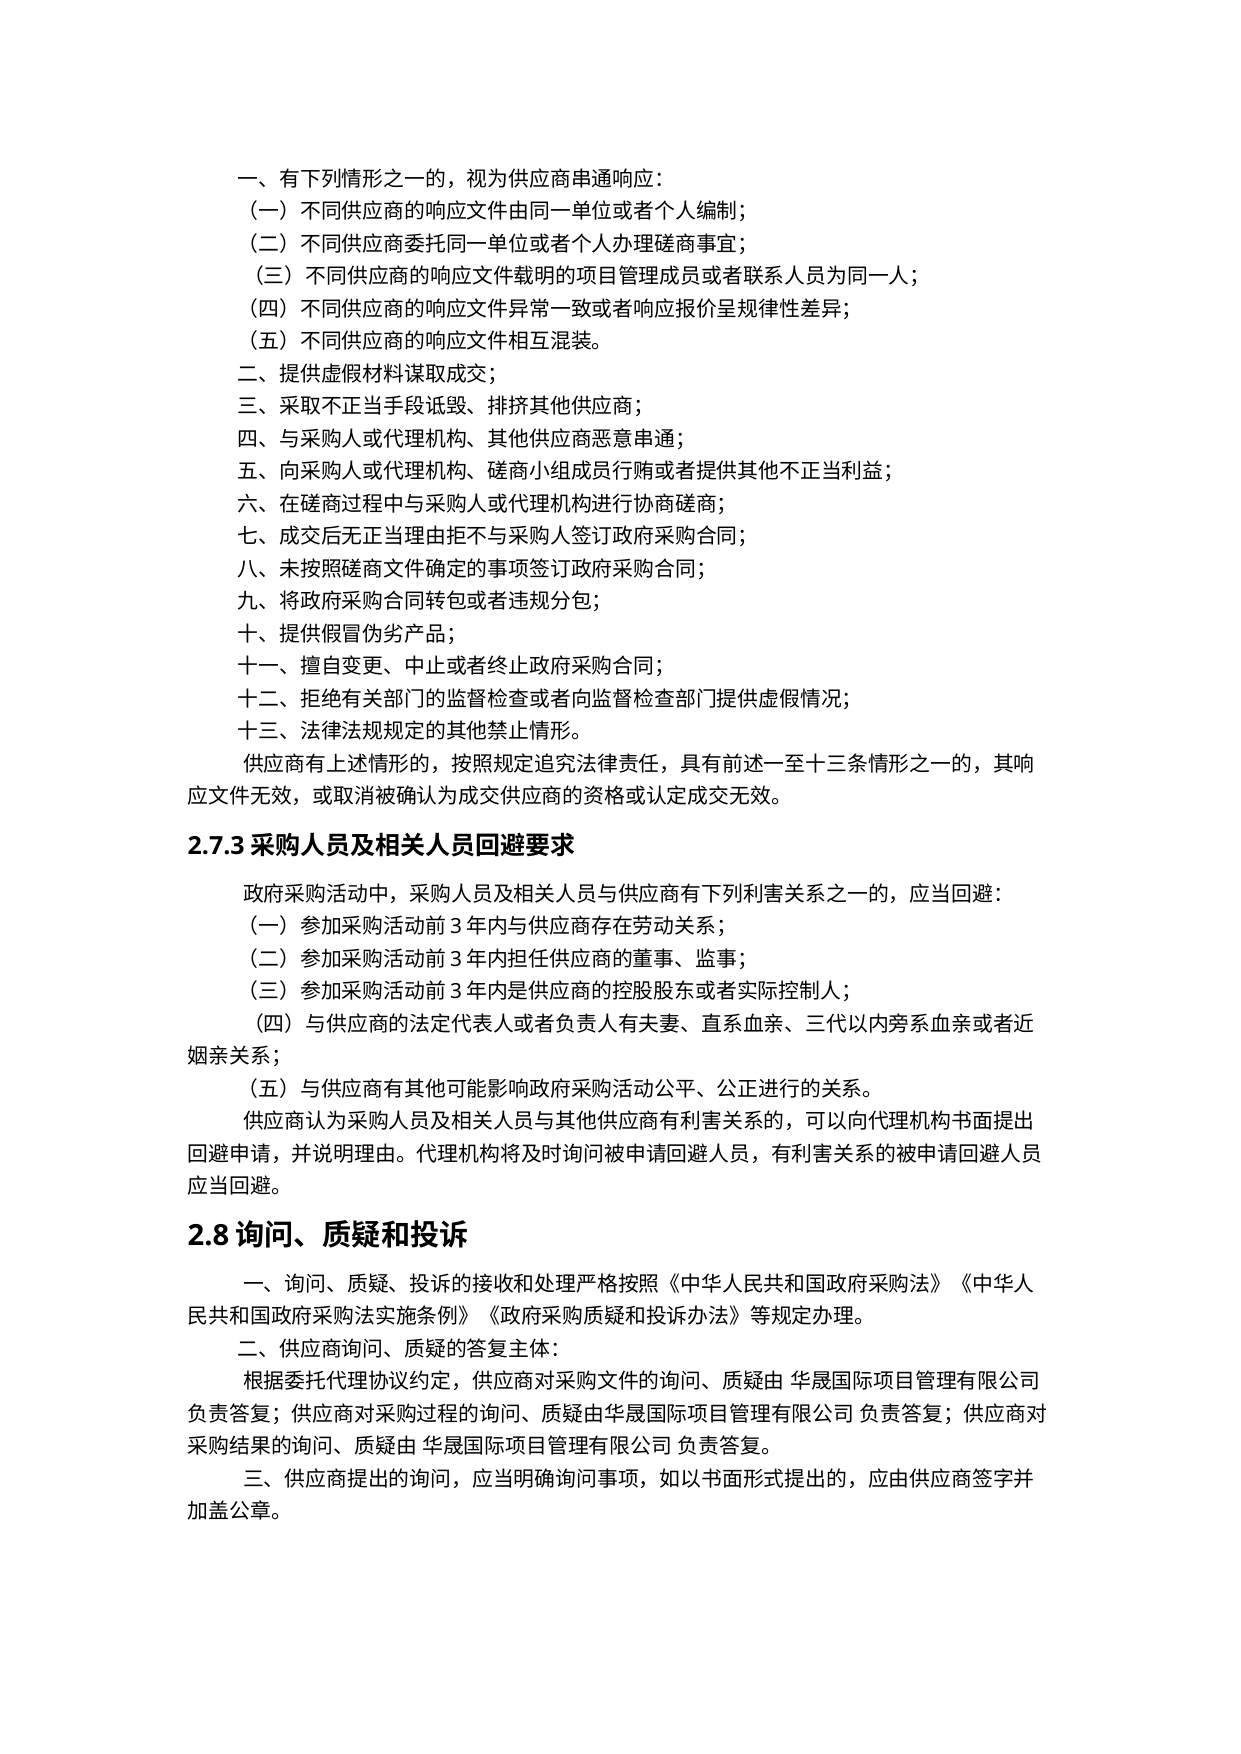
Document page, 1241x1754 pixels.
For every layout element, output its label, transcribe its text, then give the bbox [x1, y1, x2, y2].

text （三）参加采购活动前3年内是供应商的控股股东或者实际控制人； [187, 974, 1053, 1007]
text （四）不同供应商的响应文件异常一致或者响应报价呈规律性差异； [187, 292, 1053, 324]
text 三、供应商提出的询问，应当明确询问事项，如以书面形式提出的，应由供应商签字并加盖公章。 [187, 1462, 1053, 1527]
text 七、成交后无正当理由拒不与采购人签订政府采购合同； [187, 519, 1053, 552]
text （二）不同供应商委托同一单位或者个人办理磋商事宜； [187, 227, 1053, 259]
text 2.8询问、质疑和投诉 [187, 1202, 1053, 1267]
text 十一、擅自变更、中止或者终止政府采购合同； [187, 649, 1053, 682]
text （五）与供应商有其他可能影响政府采购活动公平、公正进行的关系。 [187, 1072, 1053, 1104]
text （三）不同供应商的响应文件载明的项目管理成员或者联系人员为同一人； [187, 259, 1053, 292]
text 五、向采购人或代理机构、磋商小组成员行贿或者提供其他不正当利益； [187, 454, 1053, 487]
text 供应商认为采购人员及相关人员与其他供应商有利害关系的，可以向代理机构书面提出回避申请，并说明理由。代理机构将及时询问被申请回避人员，有利害关系的被申请回避人员应当回避。 [187, 1104, 1053, 1202]
text 一、询问、质疑、投诉的接收和处理严格按照《中华人民共和国政府采购法》《中华人民共和国政府采购法实施条例》《政府采购质疑和投诉办法》等规定办理。 [187, 1267, 1053, 1332]
text 一、有下列情形之一的，视为供应商串通响应： [187, 162, 1053, 194]
text 四、与采购人或代理机构、其他供应商恶意串通； [187, 422, 1053, 454]
text （一）不同供应商的响应文件由同一单位或者个人编制； [187, 194, 1053, 227]
text 十、提供假冒伪劣产品； [187, 617, 1053, 649]
text 二、供应商询问、质疑的答复主体： [187, 1332, 1053, 1364]
text （五）不同供应商的响应文件相互混装。 [187, 324, 1053, 357]
text 供应商有上述情形的，按照规定追究法律责任，具有前述一至十三条情形之一的，其响应文件无效，或取消被确认为成交供应商的资格或认定成交无效。 [187, 747, 1053, 812]
text 二、提供虚假材料谋取成交； [187, 357, 1053, 389]
text （四）与供应商的法定代表人或者负责人有夫妻、直系血亲、三代以内旁系血亲或者近姻亲关系； [187, 1007, 1053, 1072]
text （二）参加采购活动前3年内担任供应商的董事、监事； [187, 942, 1053, 974]
text 政府采购活动中，采购人员及相关人员与供应商有下列利害关系之一的，应当回避： [187, 877, 1053, 909]
text 六、在磋商过程中与采购人或代理机构进行协商磋商； [187, 487, 1053, 519]
text （一）参加采购活动前3年内与供应商存在劳动关系； [187, 909, 1053, 942]
text 八、未按照磋商文件确定的事项签订政府采购合同； [187, 552, 1053, 584]
text 十三、法律法规规定的其他禁止情形。 [187, 714, 1053, 747]
text 十二、拒绝有关部门的监督检查或者向监督检查部门提供虚假情况； [187, 682, 1053, 714]
text 九、将政府采购合同转包或者违规分包； [187, 584, 1053, 617]
text 2.7.3采购人员及相关人员回避要求 [187, 812, 1053, 877]
text 三、采取不正当手段诋毁、排挤其他供应商； [187, 389, 1053, 422]
text 根据委托代理协议约定，供应商对采购文件的询问、质疑由 华晟国际项目管理有限公司 负责答复；供应商对采购过程的询问、质疑由华晟国际项目管理有限公司 负责答复；供应商对采购结果的询问、质疑由 华晟国际项目管理有限公司 负责答复。 [187, 1364, 1053, 1462]
